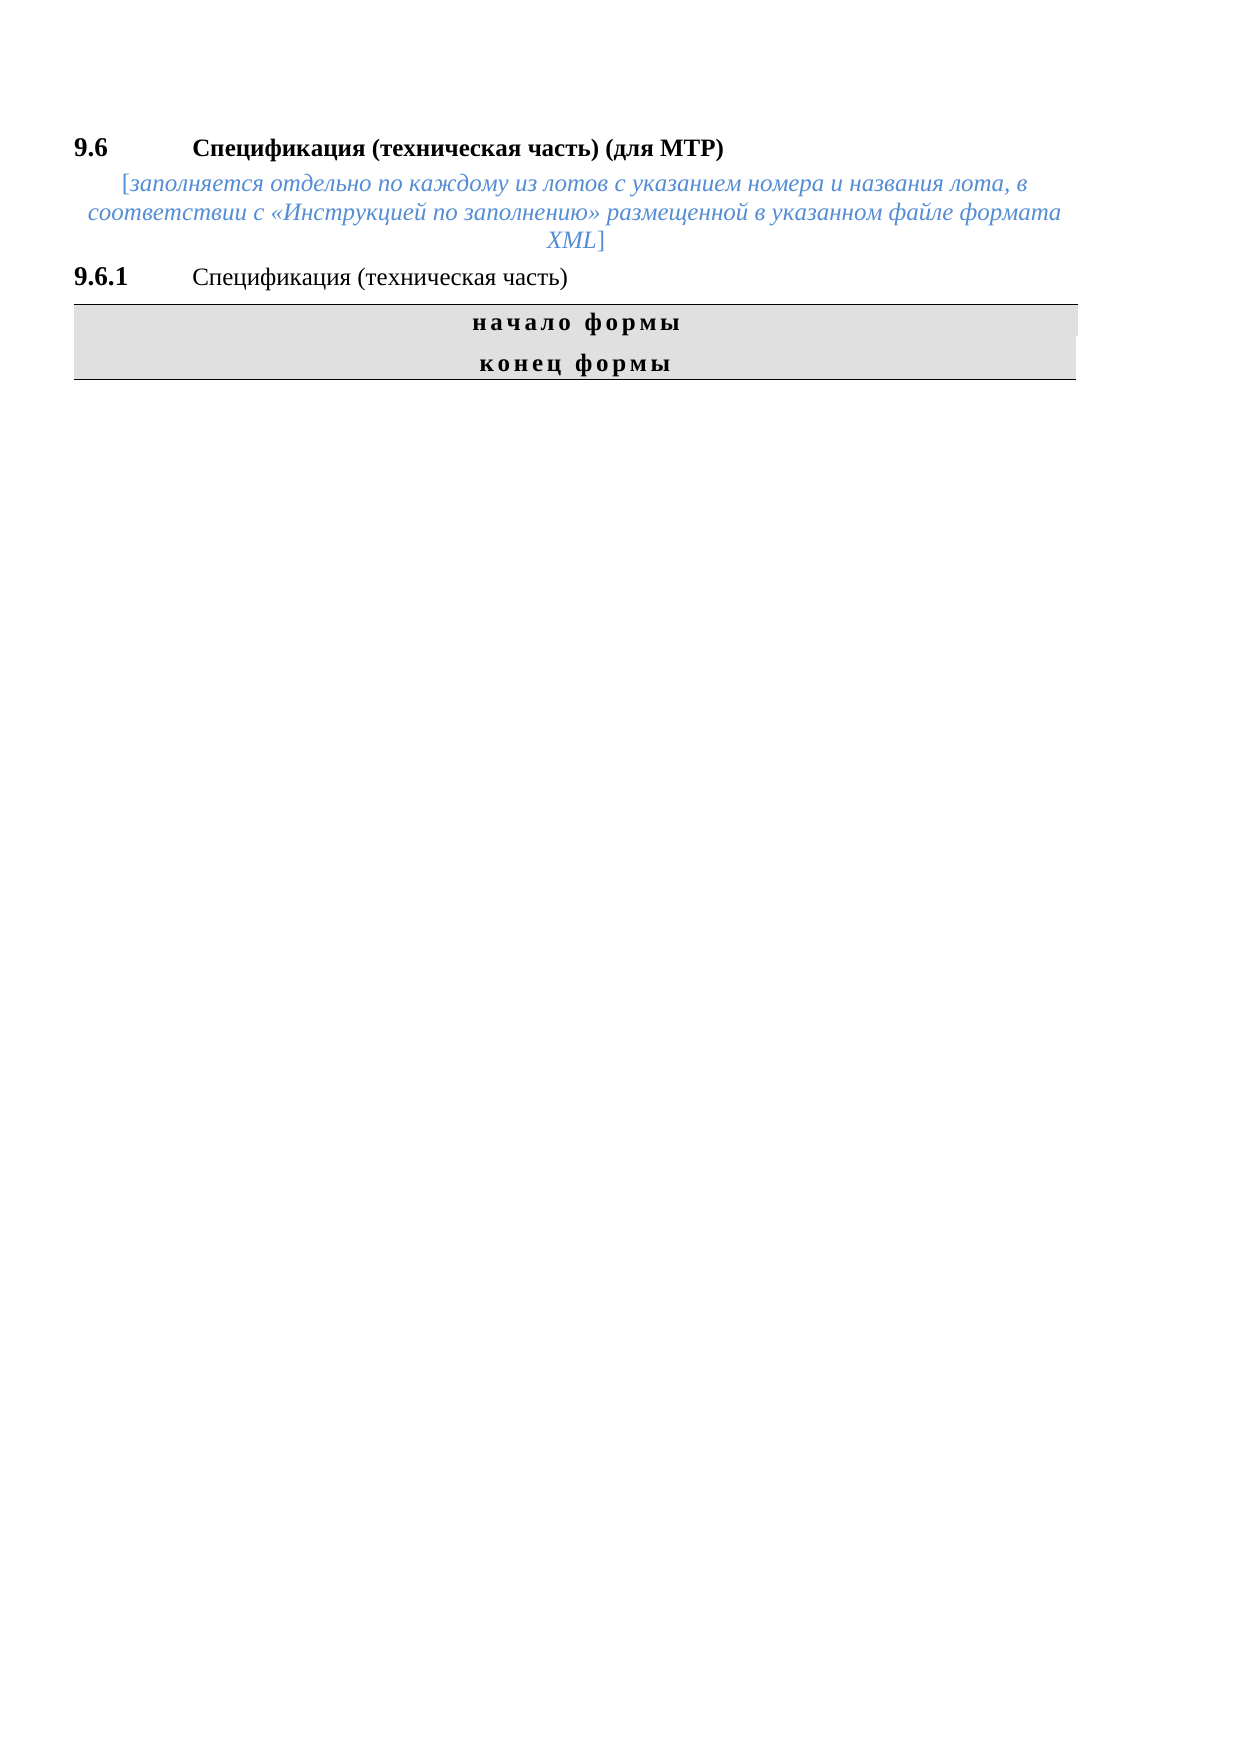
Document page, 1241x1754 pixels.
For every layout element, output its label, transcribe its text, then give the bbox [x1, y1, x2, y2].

list Спецификация (техническая часть) (для МТР) [74, 131, 1078, 162]
text [заполняется отдельно по каждому из лотов с указанием номера и названия лота, в соответствии с «Инструкцией по заполнению» размещенной в указанном файле формата XML] [74, 168, 1078, 254]
list Спецификация (техническая часть) [74, 261, 1078, 292]
text конец формы [74, 348, 1076, 379]
text начало формы [74, 305, 1078, 336]
